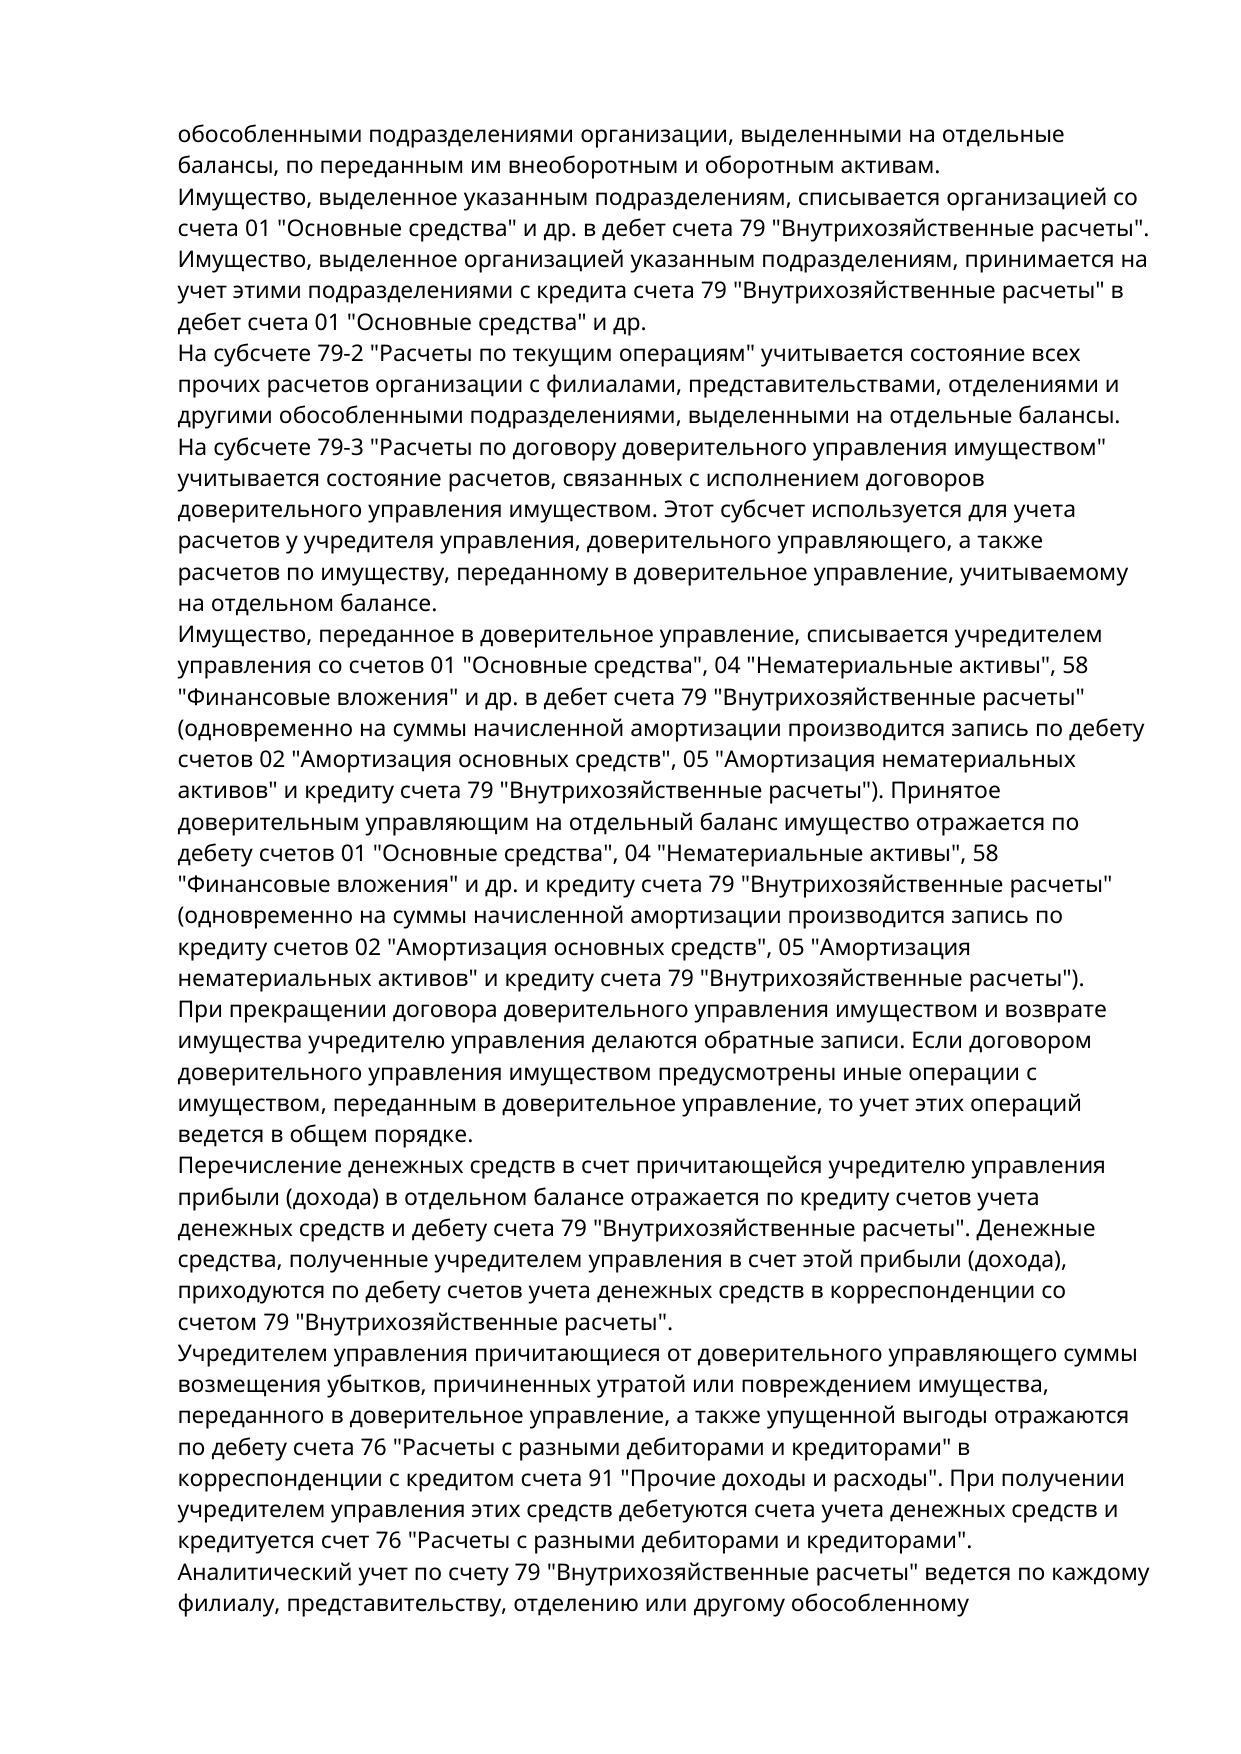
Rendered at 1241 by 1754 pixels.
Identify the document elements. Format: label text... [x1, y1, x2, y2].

text Перечисление денежных средств в счет причитающейся учредителю управления прибыли (дохода) в отдельном балансе отражается по кредиту счетов учета денежных средств и дебету счета 79 "Внутрихозяйственные расчеты". Денежные средства, полученные учредителем управления в счет этой прибыли (дохода), приходуются по дебету счетов учета денежных средств в корреспонденции со счетом 79 "Внутрихозяйственные расчеты". [177, 1149, 1152, 1337]
text На субсчете 79-2 "Расчеты по текущим операциям" учитывается состояние всех прочих расчетов организации с филиалами, представительствами, отделениями и другими обособленными подразделениями, выделенными на отдельные балансы. [177, 337, 1152, 431]
text Имущество, выделенное организацией указанным подразделениям, принимается на учет этими подразделениями с кредита счета 79 "Внутрихозяйственные расчеты" в дебет счета 01 "Основные средства" и др. [177, 243, 1152, 337]
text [177, 1556, 1152, 1618]
text На субсчете 79-3 "Расчеты по договору доверительного управления имуществом" учитывается состояние расчетов, связанных с исполнением договоров доверительного управления имуществом. Этот субсчет используется для учета расчетов у учредителя управления, доверительного управляющего, а также расчетов по имуществу, переданному в доверительное управление, учитываемому на отдельном балансе. [177, 431, 1152, 618]
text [177, 118, 1152, 181]
text Имущество, переданное в доверительное управление, списывается учредителем управления со счетов 01 "Основные средства", 04 "Нематериальные активы", 58 "Финансовые вложения" и др. в дебет счета 79 "Внутрихозяйственные расчеты" (одновременно на суммы начисленной амортизации производится запись по дебету счетов 02 "Амортизация основных средств", 05 "Амортизация нематериальных активов" и кредиту счета 79 "Внутрихозяйственные расчеты"). Принятое доверительным управляющим на отдельный баланс имущество отражается по дебету счетов 01 "Основные средства", 04 "Нематериальные активы", 58 "Финансовые вложения" и др. и кредиту счета 79 "Внутрихозяйственные расчеты" (одновременно на суммы начисленной амортизации производится запись по кредиту счетов 02 "Амортизация основных средств", 05 "Амортизация нематериальных активов" и кредиту счета 79 "Внутрихозяйственные расчеты"). [177, 618, 1152, 993]
text Учредителем управления причитающиеся от доверительного управляющего суммы возмещения убытков, причиненных утратой или повреждением имущества, переданного в доверительное управление, а также упущенной выгоды отражаются по дебету счета 76 "Расчеты с разными дебиторами и кредиторами" в корреспонденции с кредитом счета 91 "Прочие доходы и расходы". При получении учредителем управления этих средств дебетуются счета учета денежных средств и кредитуется счет 76 "Расчеты с разными дебиторами и кредиторами". [177, 1337, 1152, 1556]
text При прекращении договора доверительного управления имуществом и возврате имущества учредителю управления делаются обратные записи. Если договором доверительного управления имуществом предусмотрены иные операции с имуществом, переданным в доверительное управление, то учет этих операций ведется в общем порядке. [177, 993, 1152, 1149]
text Имущество, выделенное указанным подразделениям, списывается организацией со счета 01 "Основные средства" и др. в дебет счета 79 "Внутрихозяйственные расчеты". [177, 181, 1152, 243]
